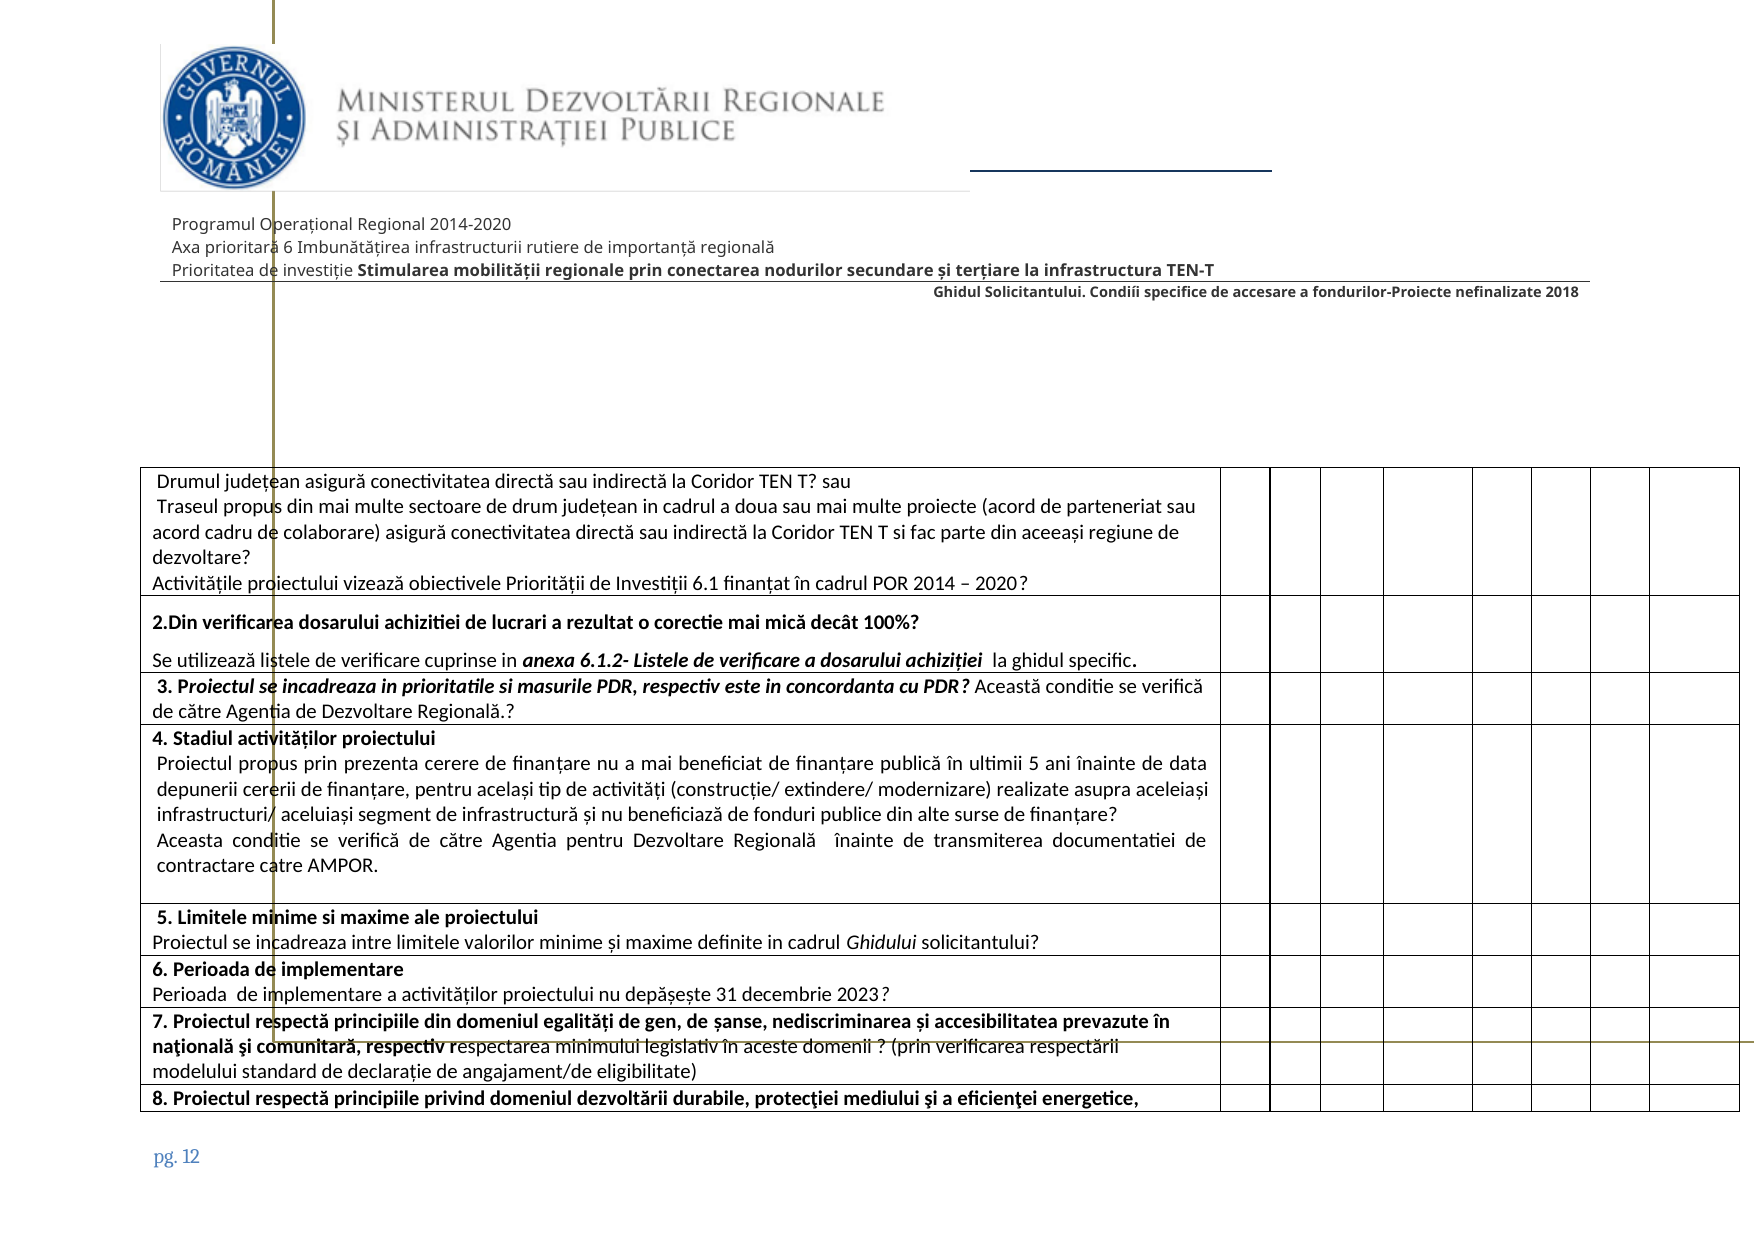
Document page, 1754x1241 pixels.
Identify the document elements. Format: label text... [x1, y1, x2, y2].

picture [159, 44, 970, 193]
table_cell [1384, 904, 1472, 955]
table_cell [1384, 1085, 1472, 1111]
table_cell [1532, 468, 1590, 595]
table_cell [1473, 904, 1531, 955]
table_cell [1221, 725, 1269, 903]
table_cell [1532, 673, 1590, 724]
table_cell 1. Incadrarea proiectului in obiectivele PI 6.1: Drumul județean asigură conectivitatea directă sau indirectă la Coridor TEN T? sau Traseul propus din mai multe sectoare de drum județean in cadrul a doua sau mai multe proiecte (acord de parteneriat sau acord cadru de colaborare) asigură conectivitatea directă sau indirectă la Coridor TEN T si fac parte din aceeași regiune de dezvoltare? Activitățile proiectului vizează obiectivele Priorității de Investiții 6.1 finanțat în cadrul POR 2014 – 2020? [141, 468, 1220, 595]
table_cell [1532, 1008, 1590, 1084]
table_cell [1473, 673, 1531, 724]
table_cell [1650, 1008, 1739, 1084]
table_cell [1221, 468, 1269, 595]
table_cell [1650, 468, 1739, 595]
table_cell [1221, 1008, 1269, 1084]
table_cell 8. Proiectul respectă principiile privind domeniul dezvoltării durabile, protecţiei mediului şi a eficienţei energetice, respectiv respecta minimului legislativ în aceste domenii ? (prin verificarea respectării modelului standard de declarație de angajament/de eligibilitate? ) [141, 1085, 1220, 1111]
table_cell [1591, 904, 1649, 955]
table_cell [1650, 596, 1739, 672]
table_cell 2.Din verificarea dosarului achizitiei de lucrari a rezultat o corectie mai mică decât 100%? Se utilizează listele de verificare cuprinse in anexa 6.1.2- Listele de verificare a dosarului achiziției la ghidul specific. [141, 596, 1220, 672]
table_cell [1221, 596, 1269, 672]
table_cell 6. Perioada de implementare Perioada de implementare a activităților proiectului nu depășește 31 decembrie 2023? [141, 956, 1220, 1007]
table_cell 7. Proiectul respectă principiile din domeniul egalități de gen, de şanse, nediscriminarea şi accesibilitatea prevazute în naţională şi comunitară, respectiv respectarea minimului legislativ în aceste domenii ? (prin verificarea respectării modelului standard de declarație de angajament/de eligibilitate) [141, 1008, 1220, 1084]
table_cell [1271, 725, 1320, 903]
table_cell [1321, 904, 1383, 955]
table_cell [1321, 956, 1383, 1007]
table_cell [1532, 725, 1590, 903]
table_cell [1532, 904, 1590, 955]
table_cell [1321, 673, 1383, 724]
table_cell [1591, 673, 1649, 724]
table_cell [1271, 904, 1320, 955]
table_cell [1384, 725, 1472, 903]
table_cell [1473, 956, 1531, 1007]
table_cell [1650, 1085, 1739, 1111]
table_cell [1591, 1085, 1649, 1111]
table_cell [1321, 596, 1383, 672]
table_cell [1591, 468, 1649, 595]
table_cell [1321, 468, 1383, 595]
table_cell [1384, 468, 1472, 595]
table_cell 3. Proiectul se incadreaza in prioritatile si masurile PDR, respectiv este in concordanta cu PDR? Această conditie se verifică de către Agentia de Dezvoltare Regională.? [141, 673, 1220, 724]
table_cell [1271, 673, 1320, 724]
table_cell [1384, 673, 1472, 724]
table_cell [1321, 1008, 1383, 1084]
table_cell [1591, 1008, 1649, 1084]
table_cell [1473, 1008, 1531, 1084]
table_cell [1532, 596, 1590, 672]
table_cell [1271, 956, 1320, 1007]
table_cell [1384, 596, 1472, 672]
table_cell [1271, 596, 1320, 672]
table_cell [1473, 596, 1531, 672]
table_cell [1221, 1085, 1269, 1111]
table_cell [1473, 468, 1531, 595]
table_cell 4. Stadiul activităților proiectului Proiectul propus prin prezenta cerere de finanţare nu a mai beneficiat de finanţare publică în ultimii 5 ani înainte de data depunerii cererii de finanţare, pentru acelaşi tip de activităţi (construcţie/ extindere/ modernizare) realizate asupra aceleiaşi infrastructuri/ aceluiaşi segment de infrastructură şi nu beneficiază de fonduri publice din alte surse de finanţare? Aceasta conditie se verifică de către Agentia pentru Dezvoltare Regională înainte de transmiterea documentatiei de contractare catre AMPOR. [141, 725, 1220, 903]
table_cell [1271, 1085, 1320, 1111]
table_cell [1532, 956, 1590, 1007]
table_cell [1650, 725, 1739, 903]
table_cell [1473, 1085, 1531, 1111]
table_cell [1271, 1008, 1320, 1084]
table_cell [1221, 956, 1269, 1007]
table_cell [1221, 673, 1269, 724]
table_cell [1532, 1085, 1590, 1111]
table_cell 5. Limitele minime si maxime ale proiectului Proiectul se incadreaza intre limitele valorilor minime și maxime definite in cadrul Ghidului solicitantului? [141, 904, 1220, 955]
table_cell [1650, 904, 1739, 955]
table_cell [1473, 725, 1531, 903]
table_cell [1271, 468, 1320, 595]
table_cell [1321, 1085, 1383, 1111]
table_cell [1221, 904, 1269, 955]
table_cell [1591, 956, 1649, 1007]
table_cell [1650, 956, 1739, 1007]
table_cell [1384, 1008, 1472, 1084]
table_cell [1321, 725, 1383, 903]
table_cell [1591, 725, 1649, 903]
table_cell [1591, 596, 1649, 672]
table_cell [1384, 956, 1472, 1007]
table_cell [1650, 673, 1739, 724]
